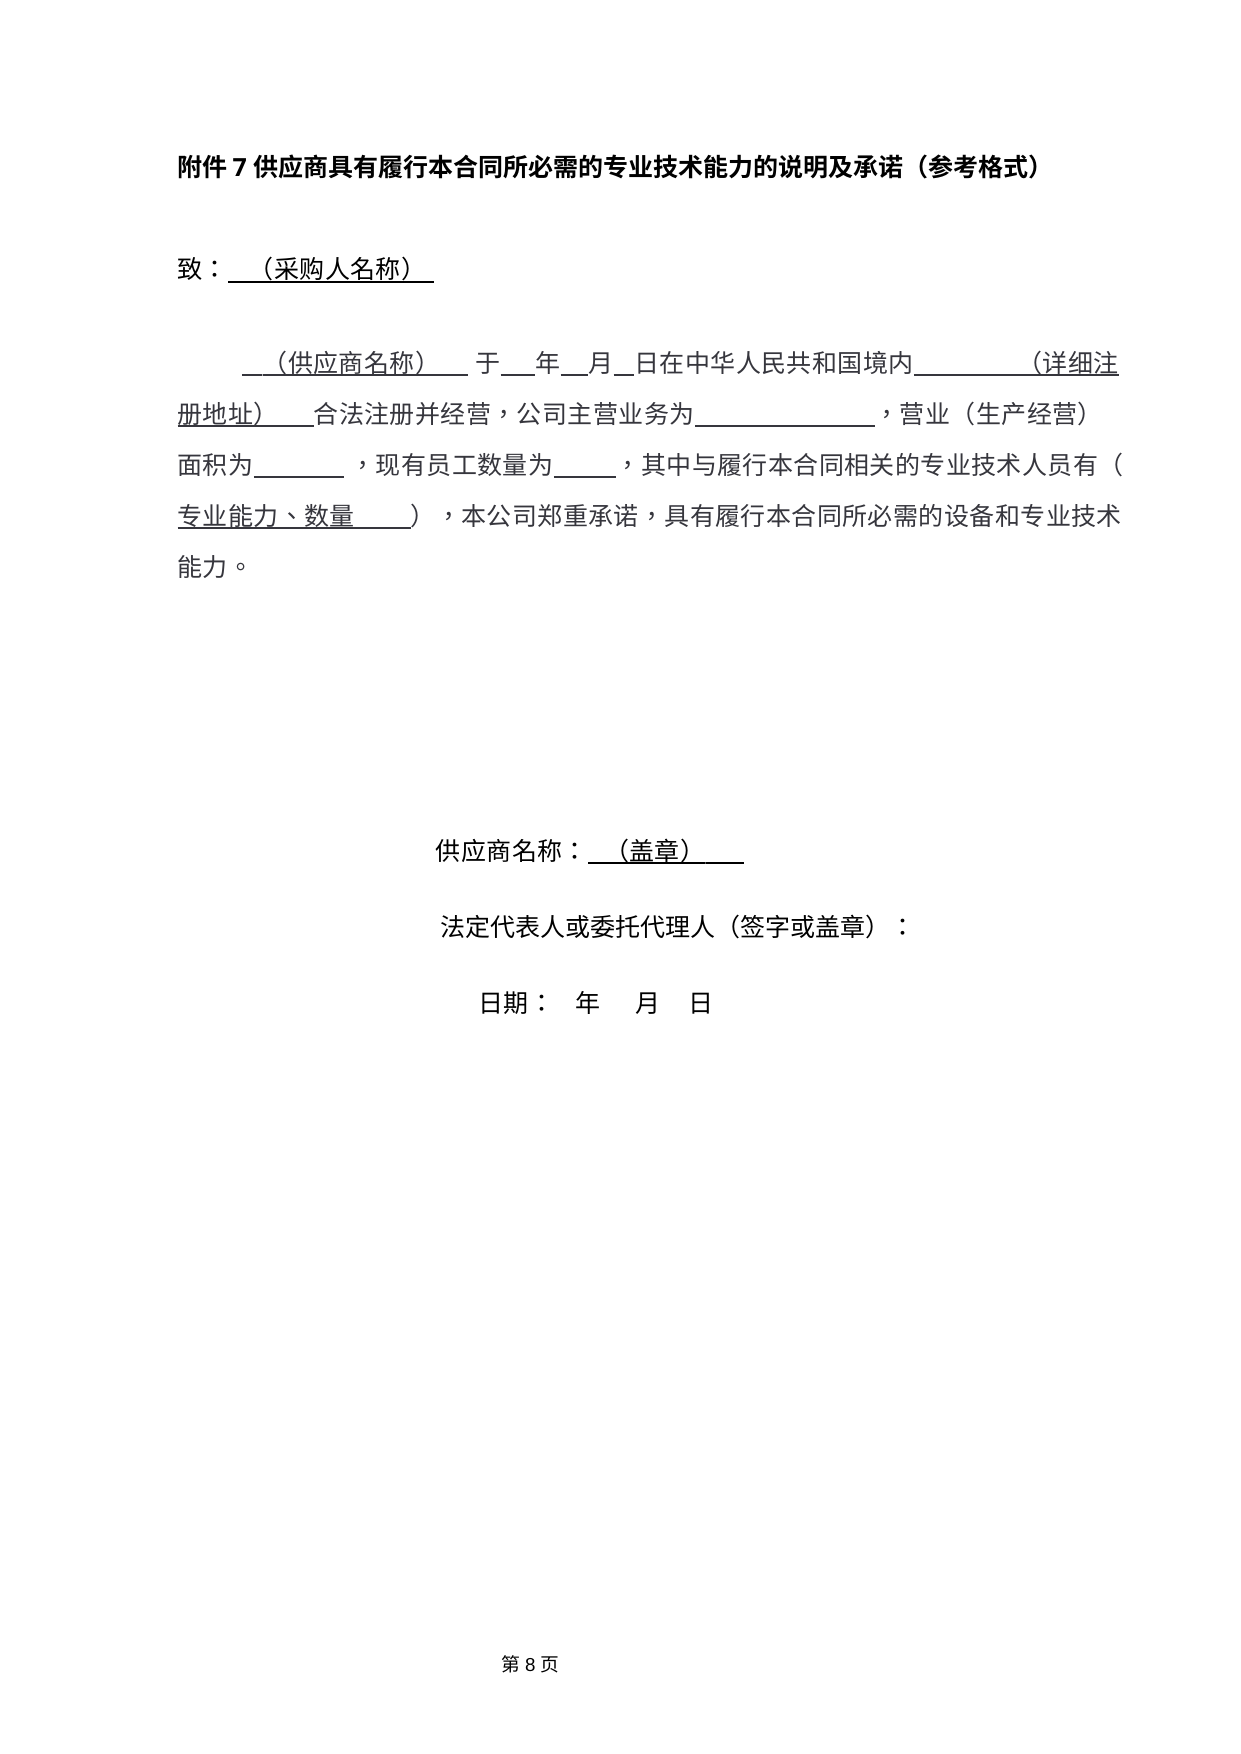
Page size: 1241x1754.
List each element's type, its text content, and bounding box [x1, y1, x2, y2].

text （供应商名称） 于 年 月 日在中华人民共和国境内 （详细注册地址） 合法注册并经营，公司主营业务为 ，营业（生产经营）面积为 ，现有员工数量为 ，其中与履行本合同相关的专业技术人员有（ 专业能力、数量 ），本公司郑重承诺，具有履行本合同所必需的设备和专业技术能力。 [177, 345, 1125, 583]
text 致： （采购人名称） [177, 252, 1125, 286]
text 附件7 供应商具有履行本合同所必需的专业技术能力的说明及承诺（参考格式） [177, 150, 1125, 184]
text 日期： 年 月 日 [177, 985, 1125, 1019]
text 供应商名称： （盖章） [177, 833, 1125, 867]
text 法定代表人或委托代理人（签字或盖章）： [177, 909, 1125, 943]
